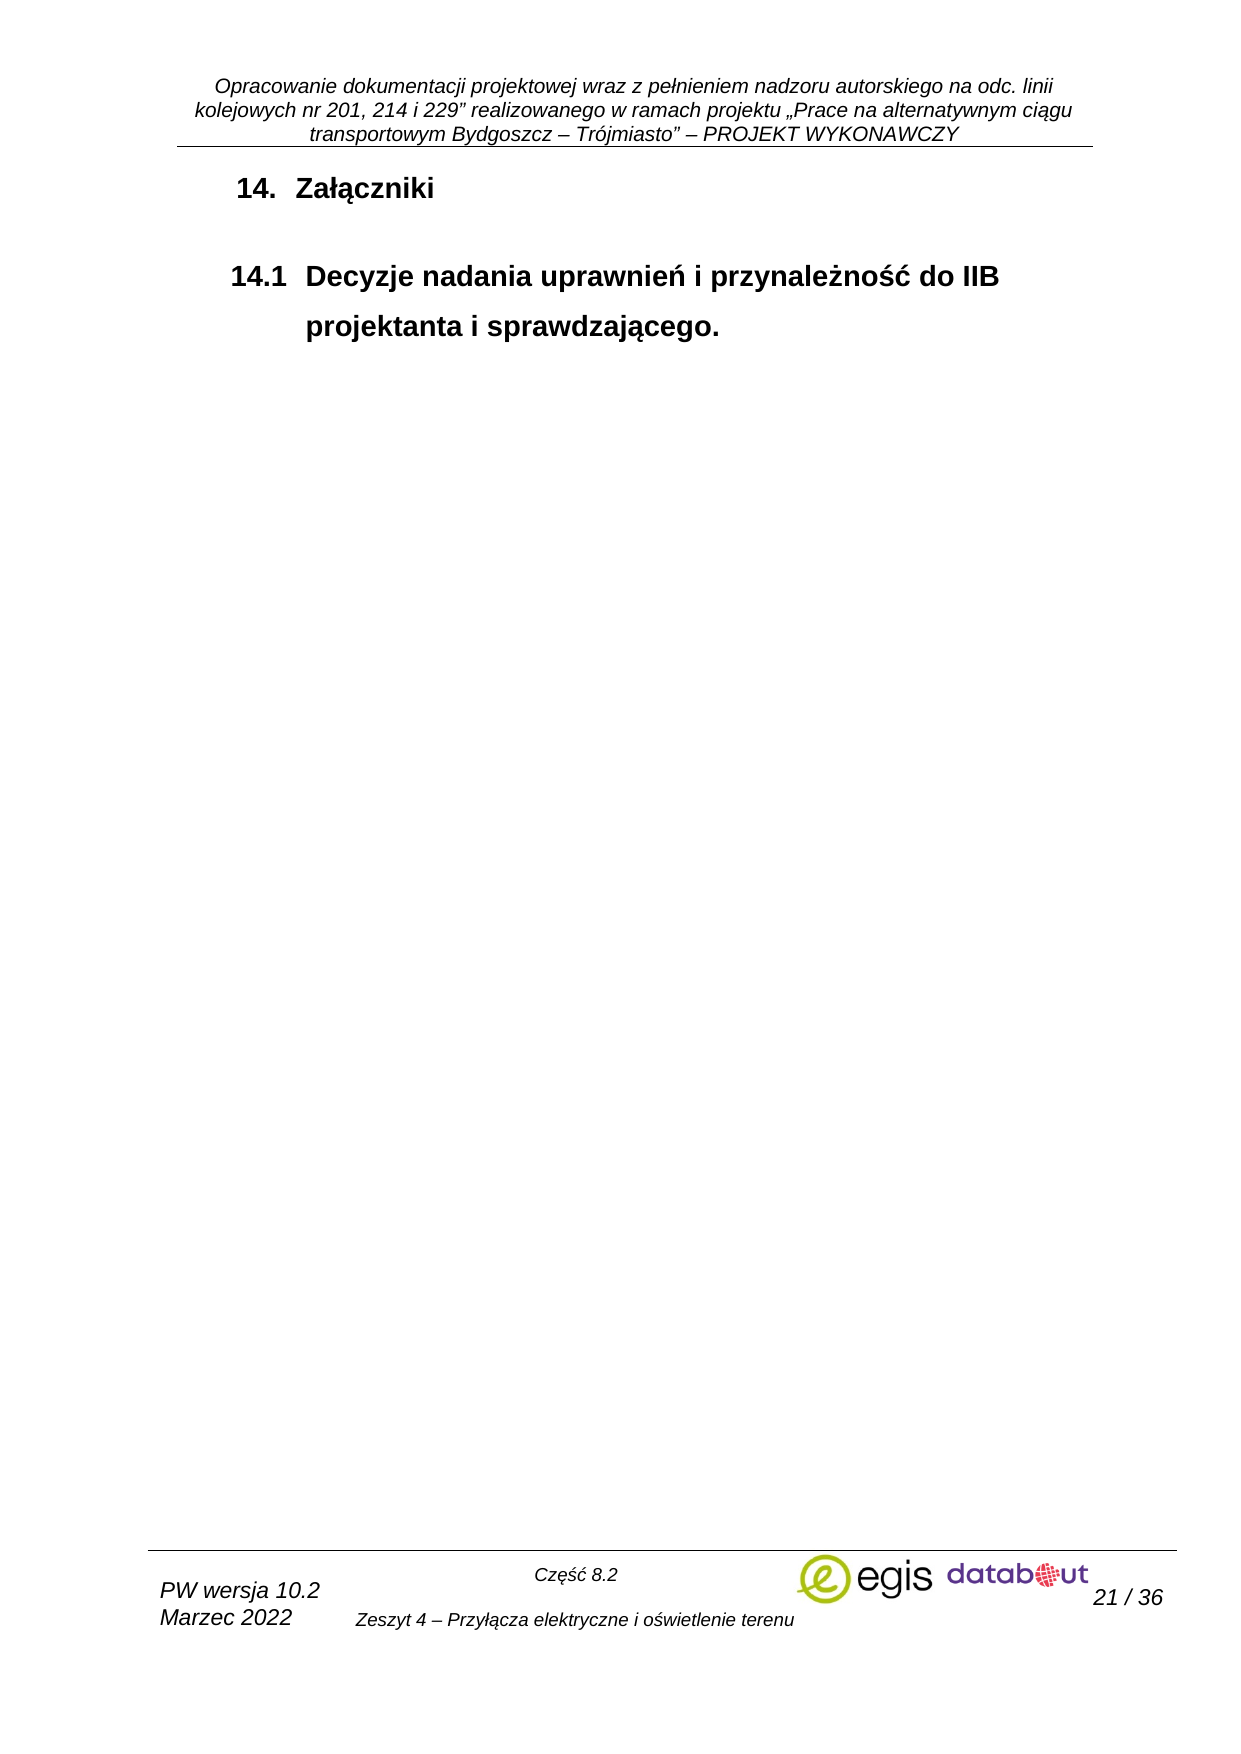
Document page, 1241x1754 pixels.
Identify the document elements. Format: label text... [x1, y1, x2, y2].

subtitle Decyzje nadania uprawnień i przynależność do IIB projektanta i sprawdzającego. [230, 258, 1092, 342]
picture [787, 1551, 1102, 1610]
subtitle Załączniki [236, 171, 1092, 204]
